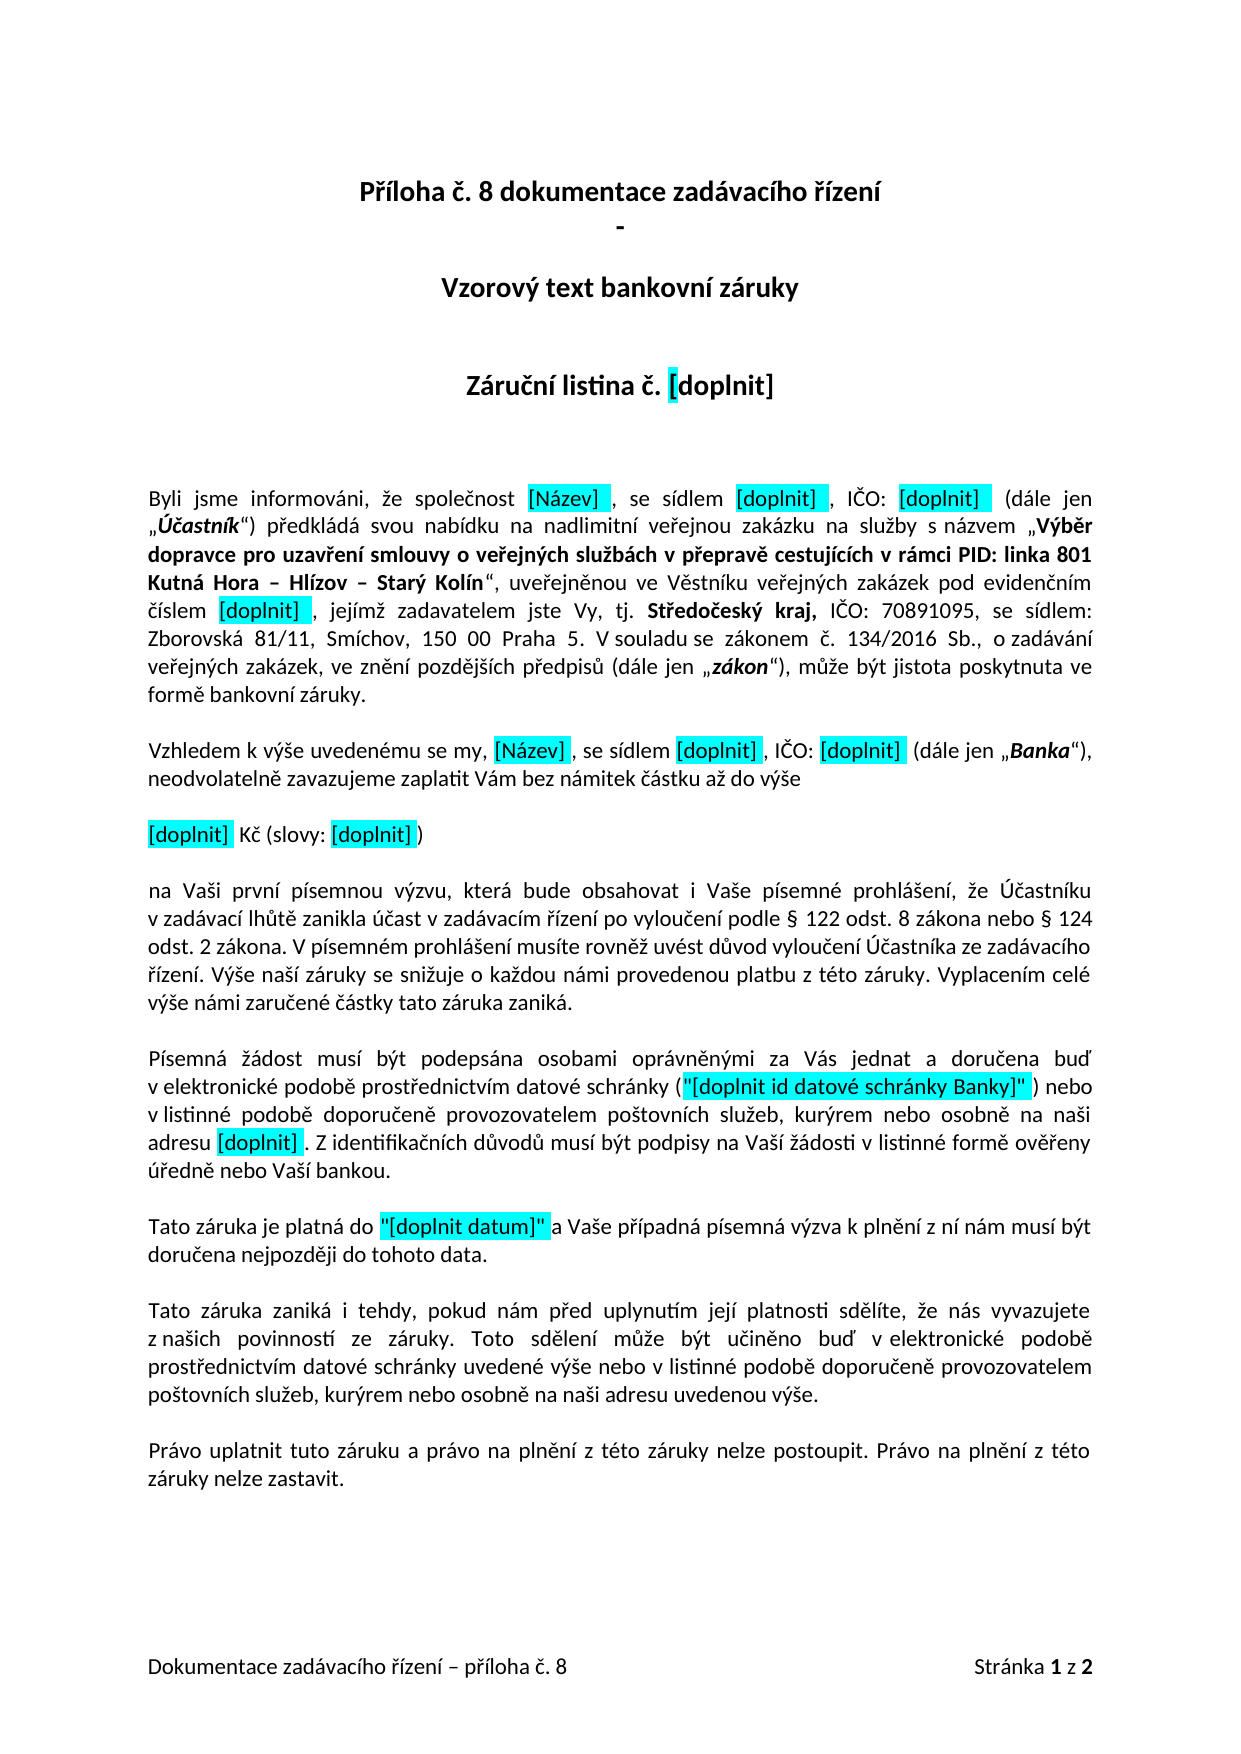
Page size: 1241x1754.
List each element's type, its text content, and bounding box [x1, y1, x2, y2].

text Byli jsme informováni, že společnost , se sídlem , IČO: (dále jen „Účastník“) předkládá svou nabídku na nadlimitní veřejnou zakázku na služby s názvem „Výběr dopravce pro uzavření smlouvy o veřejných službách v přepravě cestujících v rámci PID: linka 801 Kutná Hora – Hlízov – Starý Kolín“, uveřejněnou ve Věstníku veřejných zakázek pod evidenčním číslem , jejímž zadavatelem jste Vy, tj. Středočeský kraj, IČO: 70891095, se sídlem: Zborovská 81/11, Smíchov, 150 00 Praha 5. V souladu se zákonem č. 134/2016 Sb., o zadávání veřejných zakázek, ve znění pozdějších předpisů (dále jen „zákon“), může být jistota poskytnuta ve formě bankovní záruky. [148, 484, 1093, 708]
text Písemná žádost musí být podepsána osobami oprávněnými za Vás jednat a doručena buď v elektronické podobě prostřednictvím datové schránky () nebo v listinné podobě doporučeně provozovatelem poštovních služeb, kurýrem nebo osobně na naši adresu . Z identifikačních důvodů musí být podpisy na Vaší žádosti v listinné formě ověřeny úředně nebo Vaší bankou. [148, 1044, 1093, 1184]
text Záruční listina č. [678, 367, 1093, 403]
text Záruční listina č. [148, 367, 668, 403]
text Příloha č. 8 dokumentace zadávacího řízení [148, 173, 1093, 208]
text Kč (slovy: ) [417, 820, 1093, 848]
text na Vaši první písemnou výzvu, která bude obsahovat i Vaše písemné prohlášení, že Účastníku v zadávací lhůtě zanikla účast v zadávacím řízení po vyloučení podle § 122 odst. 8 zákona nebo § 124 odst. 2 zákona. V písemném prohlášení musíte rovněž uvést důvod vyloučení Účastníka ze zadávacího řízení. Výše naší záruky se snižuje o každou námi provedenou platbu z této záruky. Vyplacením celé výše námi zaručené částky tato záruka zaniká. [148, 876, 1093, 1016]
text Tato záruka je platná do a Vaše případná písemná výzva k plnění z ní nám musí být doručena nejpozději do tohoto data. [148, 1212, 1093, 1268]
text Vzhledem k výše uvedenému se my, , se sídlem , IČO: (dále jen „Banka“), neodvolatelně zavazujeme zaplatit Vám bez námitek částku až do výše [148, 736, 1093, 792]
text Právo uplatnit tuto záruku a právo na plnění z této záruky nelze postoupit. Právo na plnění z této záruky nelze zastavit. [148, 1436, 1093, 1492]
text Vzorový text bankovní záruky [148, 269, 1093, 304]
text Kč (slovy: ) [234, 820, 331, 848]
text - [148, 208, 1093, 244]
text Tato záruka zaniká i tehdy, pokud nám před uplynutím její platnosti sdělíte, že nás vyvazujete z našich povinností ze záruky. Toto sdělení může být učiněno buď v elektronické podobě prostřednictvím datové schránky uvedené výše nebo v listinné podobě doporučeně provozovatelem poštovních služeb, kurýrem nebo osobně na naši adresu uvedenou výše. [148, 1296, 1093, 1408]
